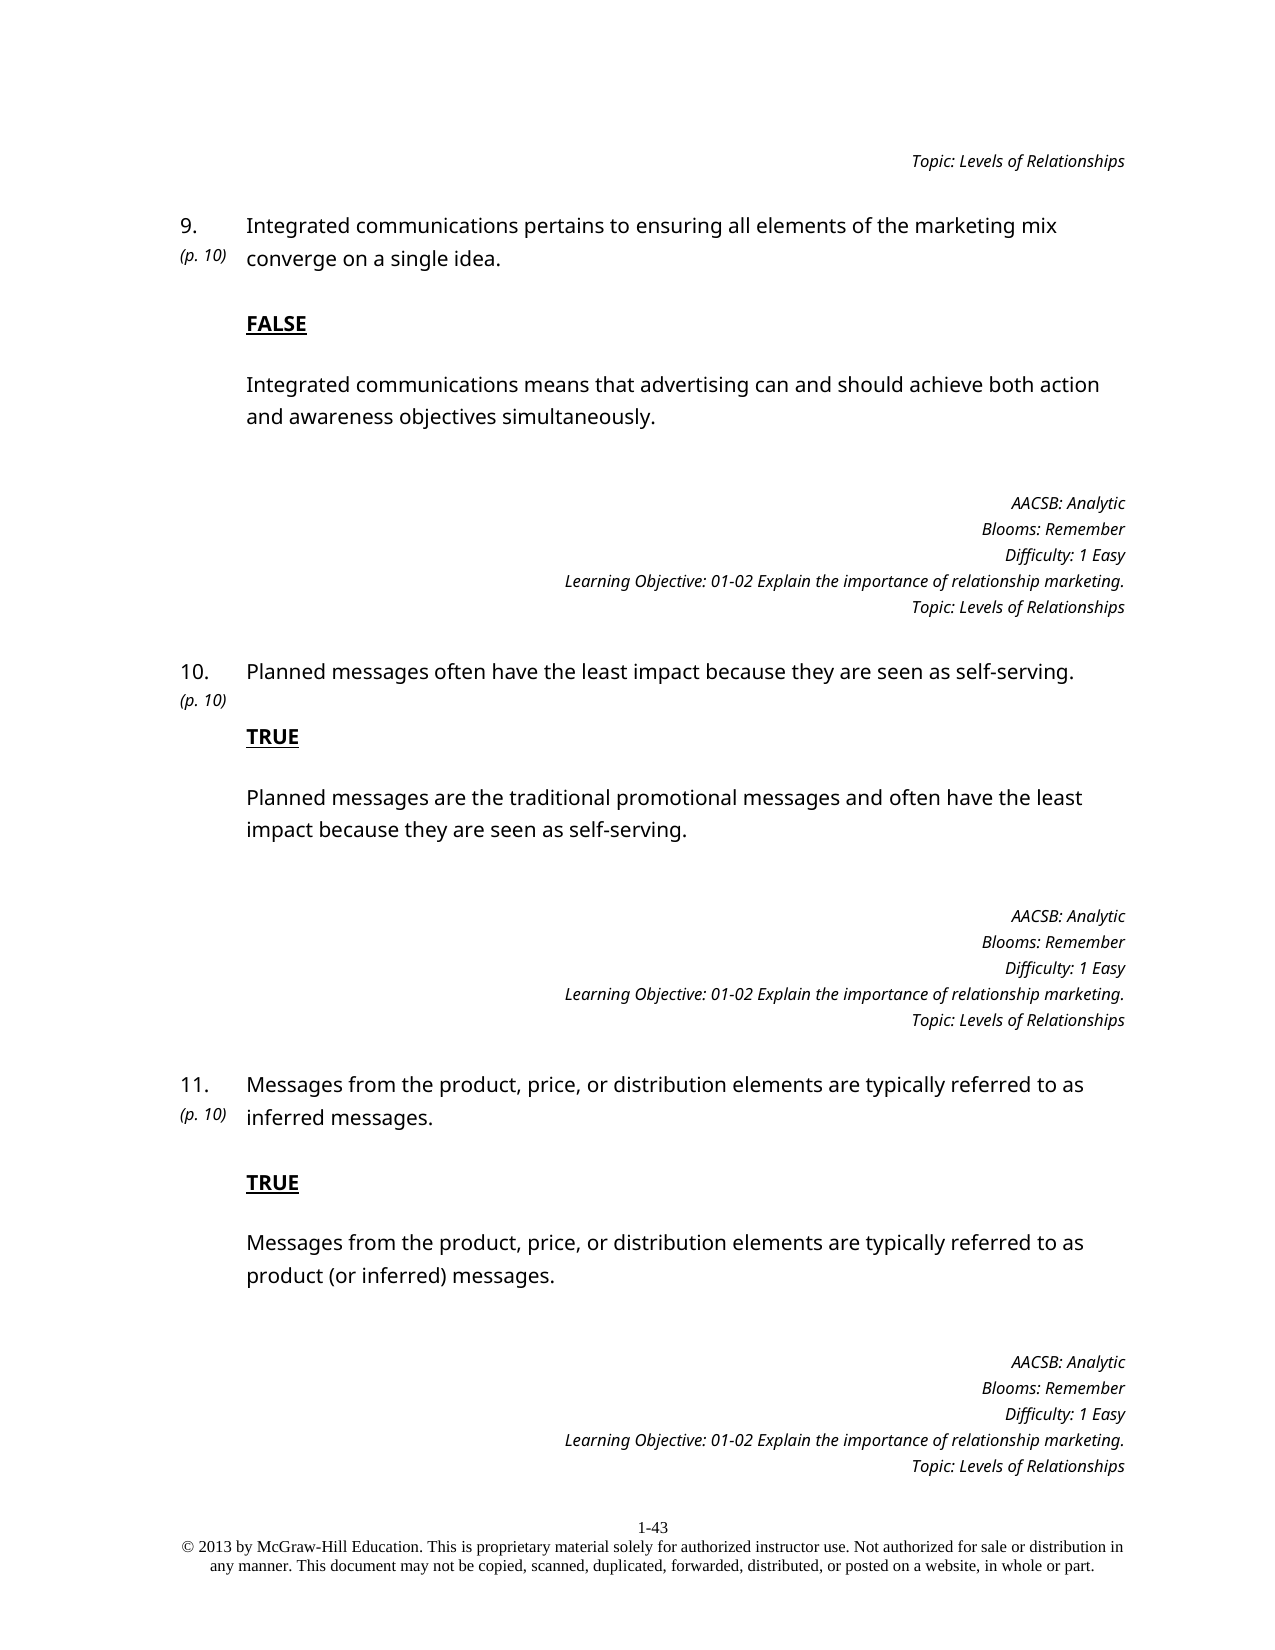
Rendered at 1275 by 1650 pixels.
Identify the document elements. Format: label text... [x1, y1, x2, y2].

table_header Planned messages often have the least impact because they are seen as self-serving. TRUE Planned messages are the traditional promotional messages and often have the least impact because they are seen as self-serving. [246, 657, 1125, 875]
table_header Messages from the product, price, or distribution elements are typically referred to as inferred messages. TRUE Messages from the product, price, or distribution elements are typically referred to as product (or inferred) messages. [246, 1070, 1125, 1321]
table_header 9. (p. 10) [180, 212, 246, 462]
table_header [180, 1350, 1125, 1477]
table_header 11. (p. 10) [180, 1070, 246, 1321]
table_header 10. (p. 10) [180, 657, 246, 875]
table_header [180, 150, 1125, 209]
table_header Integrated communications pertains to ensuring all elements of the marketing mix converge on a single idea. FALSE Integrated communications means that advertising can and should achieve both action and awareness objectives simultaneously. [246, 212, 1125, 462]
